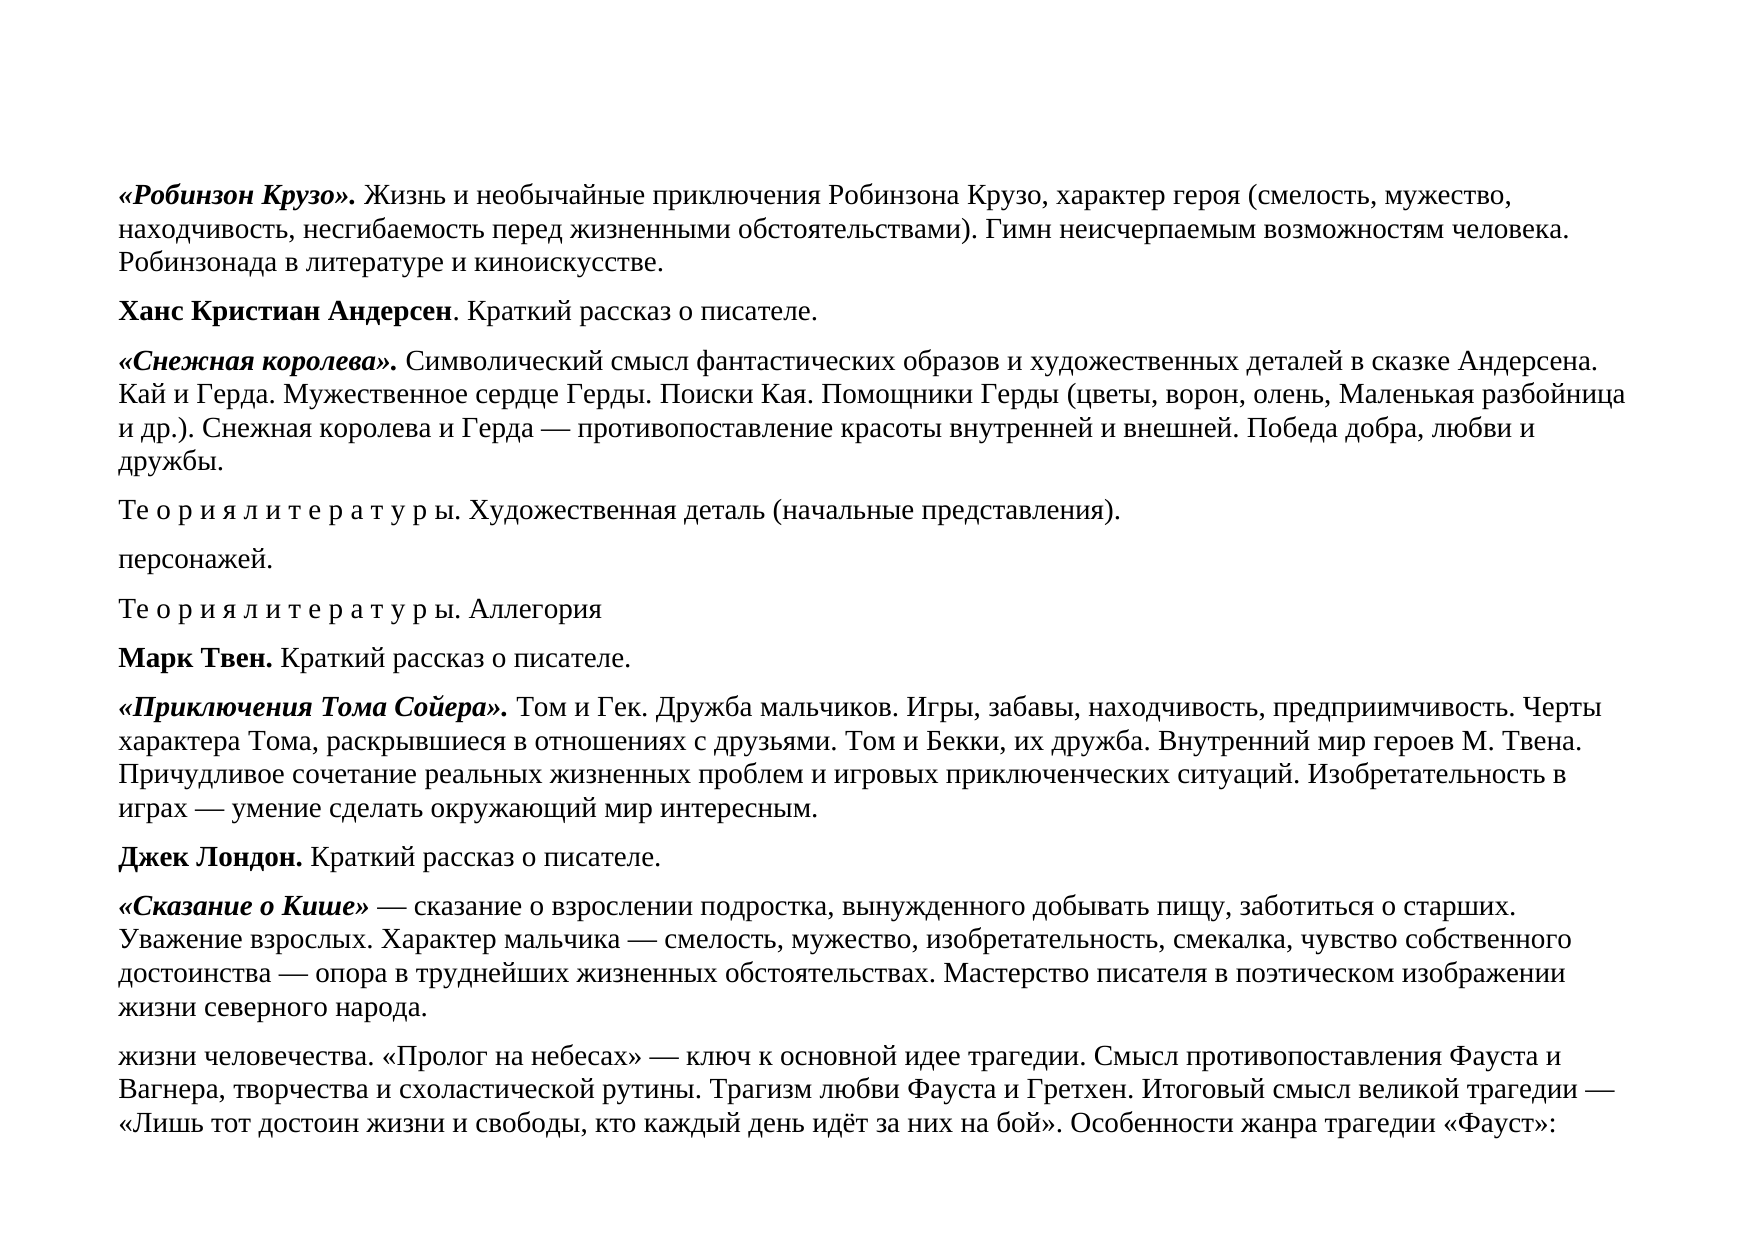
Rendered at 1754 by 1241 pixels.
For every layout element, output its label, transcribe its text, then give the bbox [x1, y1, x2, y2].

text «Приключения Тома Сойера». Том и Гек. Дружба мальчиков. Игры, забавы, находчивость, предприимчивость. Черты характера Тома, раскрывшиеся в отношениях с друзьями. Том и Бекки, их дружба. Внутренний мир героев М. Твена. Причудливое сочетание реальных жизненных проблем и игровых приключенческих ситуаций. Изобретательность в играх — умение сделать окружающий мир интересным. [118, 689, 1636, 823]
text Те о р и я л и т е р а т у р ы. Аллегория [118, 591, 1636, 624]
text Ханс Кристиан Андерсен. Краткий рассказ о писателе. [118, 293, 1636, 327]
text «Сказание о Кише» — сказание о взрослении подростка, вынужденного добывать пищу, заботиться о старших. Уважение взрослых. Характер мальчика — смелость, мужество, изобретательность, смекалка, чувство собственного достоинства — опора в труднейших жизненных обстоятельствах. Мастерство писателя в поэтическом изображении жизни северного народа. [118, 888, 1636, 1022]
text Марк Твен. Краткий рассказ о писателе. [118, 640, 1636, 673]
text Те о р и я л и т е р а т у р ы. Художественная деталь (начальные представления). [118, 492, 1636, 526]
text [118, 1038, 1636, 1138]
text Джек Лондон. Краткий рассказ о писателе. [118, 839, 1636, 872]
text «Робинзон Крузо». Жизнь и необычайные приключения Робинзона Крузо, характер героя (смелость, мужество, находчивость, несгибаемость перед жизненными обстоятельствами). Гимн неисчерпаемым возможностям человека. Робинзонада в литературе и киноискусстве. [118, 177, 1636, 278]
text «Снежная королева». Символический смысл фантастических образов и художественных деталей в сказке Андерсена. Кай и Герда. Мужественное сердце Герды. Поиски Кая. Помощники Герды (цветы, ворон, олень, Маленькая разбойница и др.). Снежная королева и Герда — противопоставление красоты внутренней и внешней. Победа добра, любви и дружбы. [118, 343, 1636, 477]
text персонажей. [118, 542, 1636, 575]
